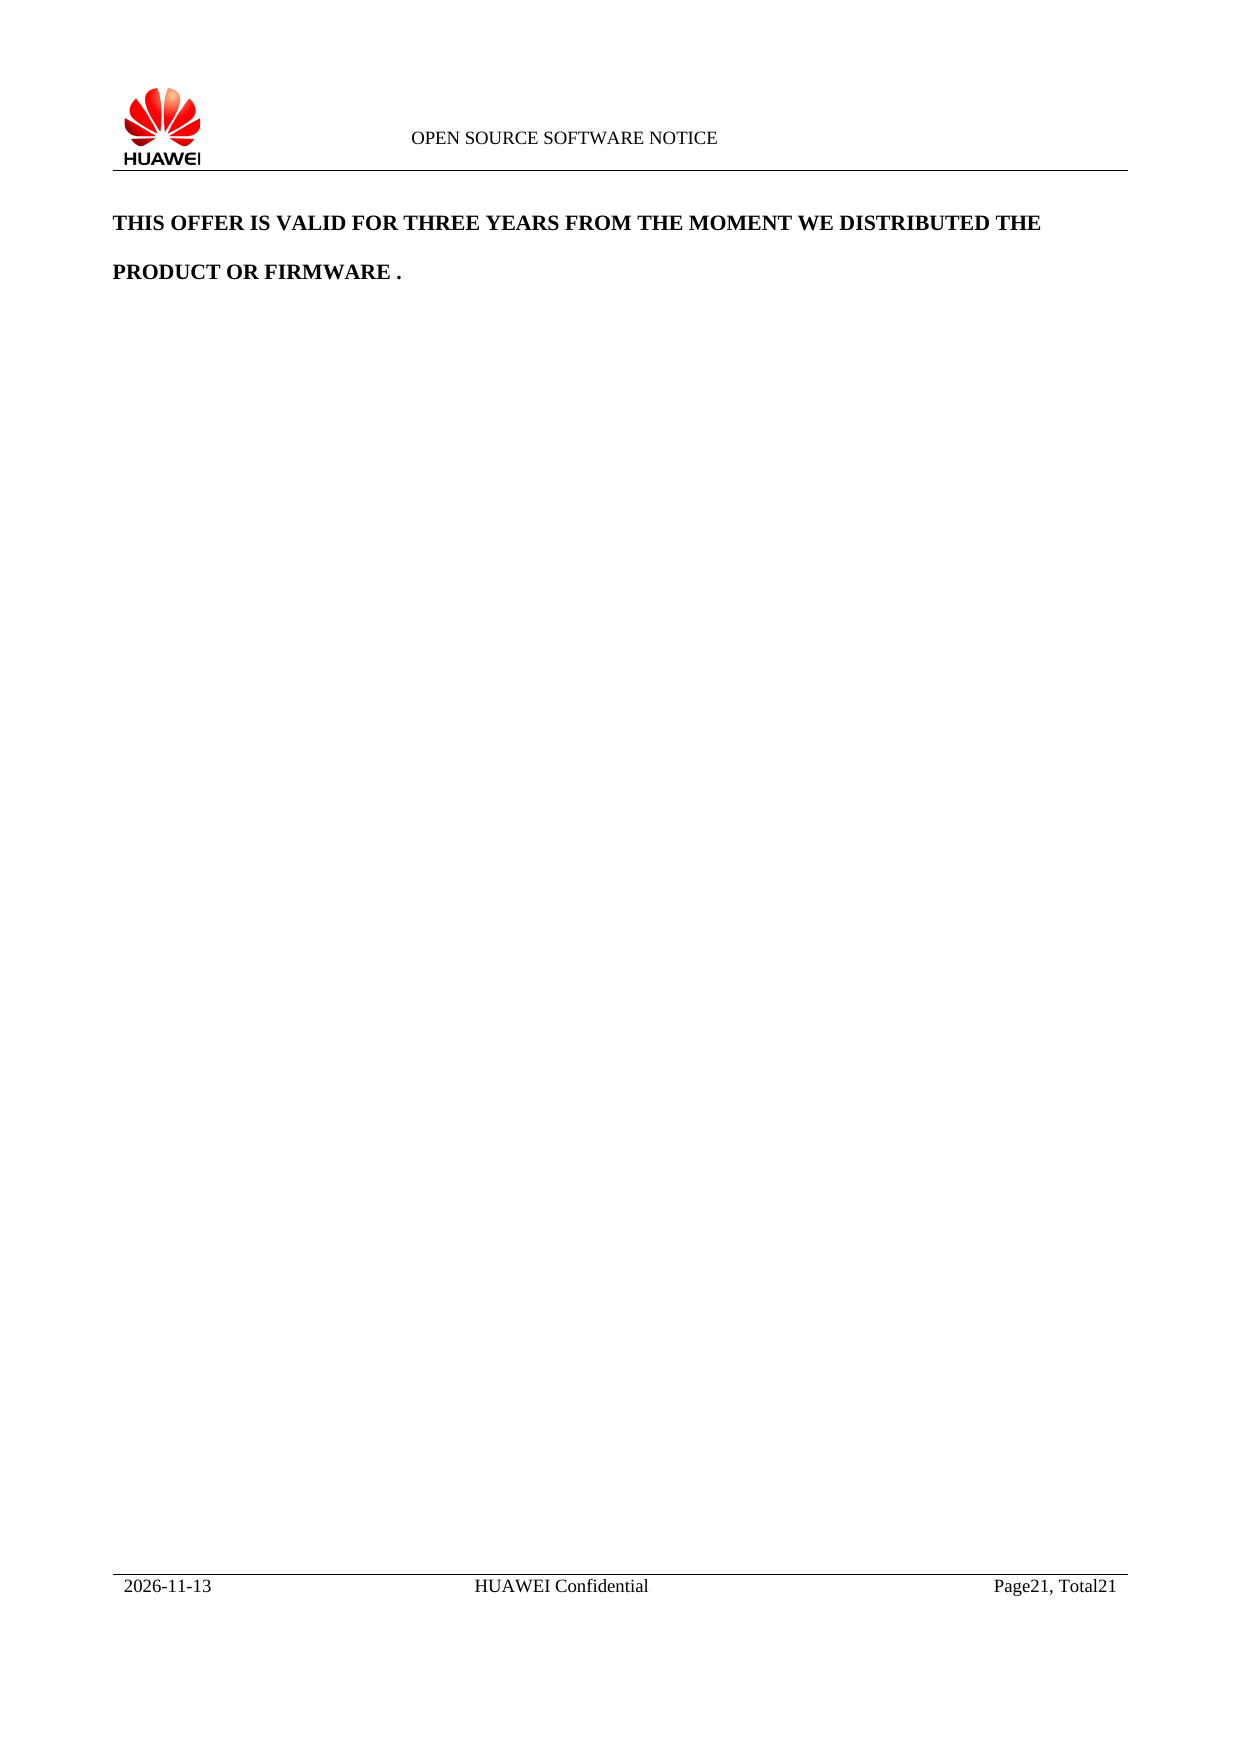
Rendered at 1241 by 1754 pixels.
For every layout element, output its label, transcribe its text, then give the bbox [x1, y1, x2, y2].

picture [124, 88, 201, 165]
text This offer is valid for three years from the moment we distributed the product or firmware . [112, 206, 1128, 288]
